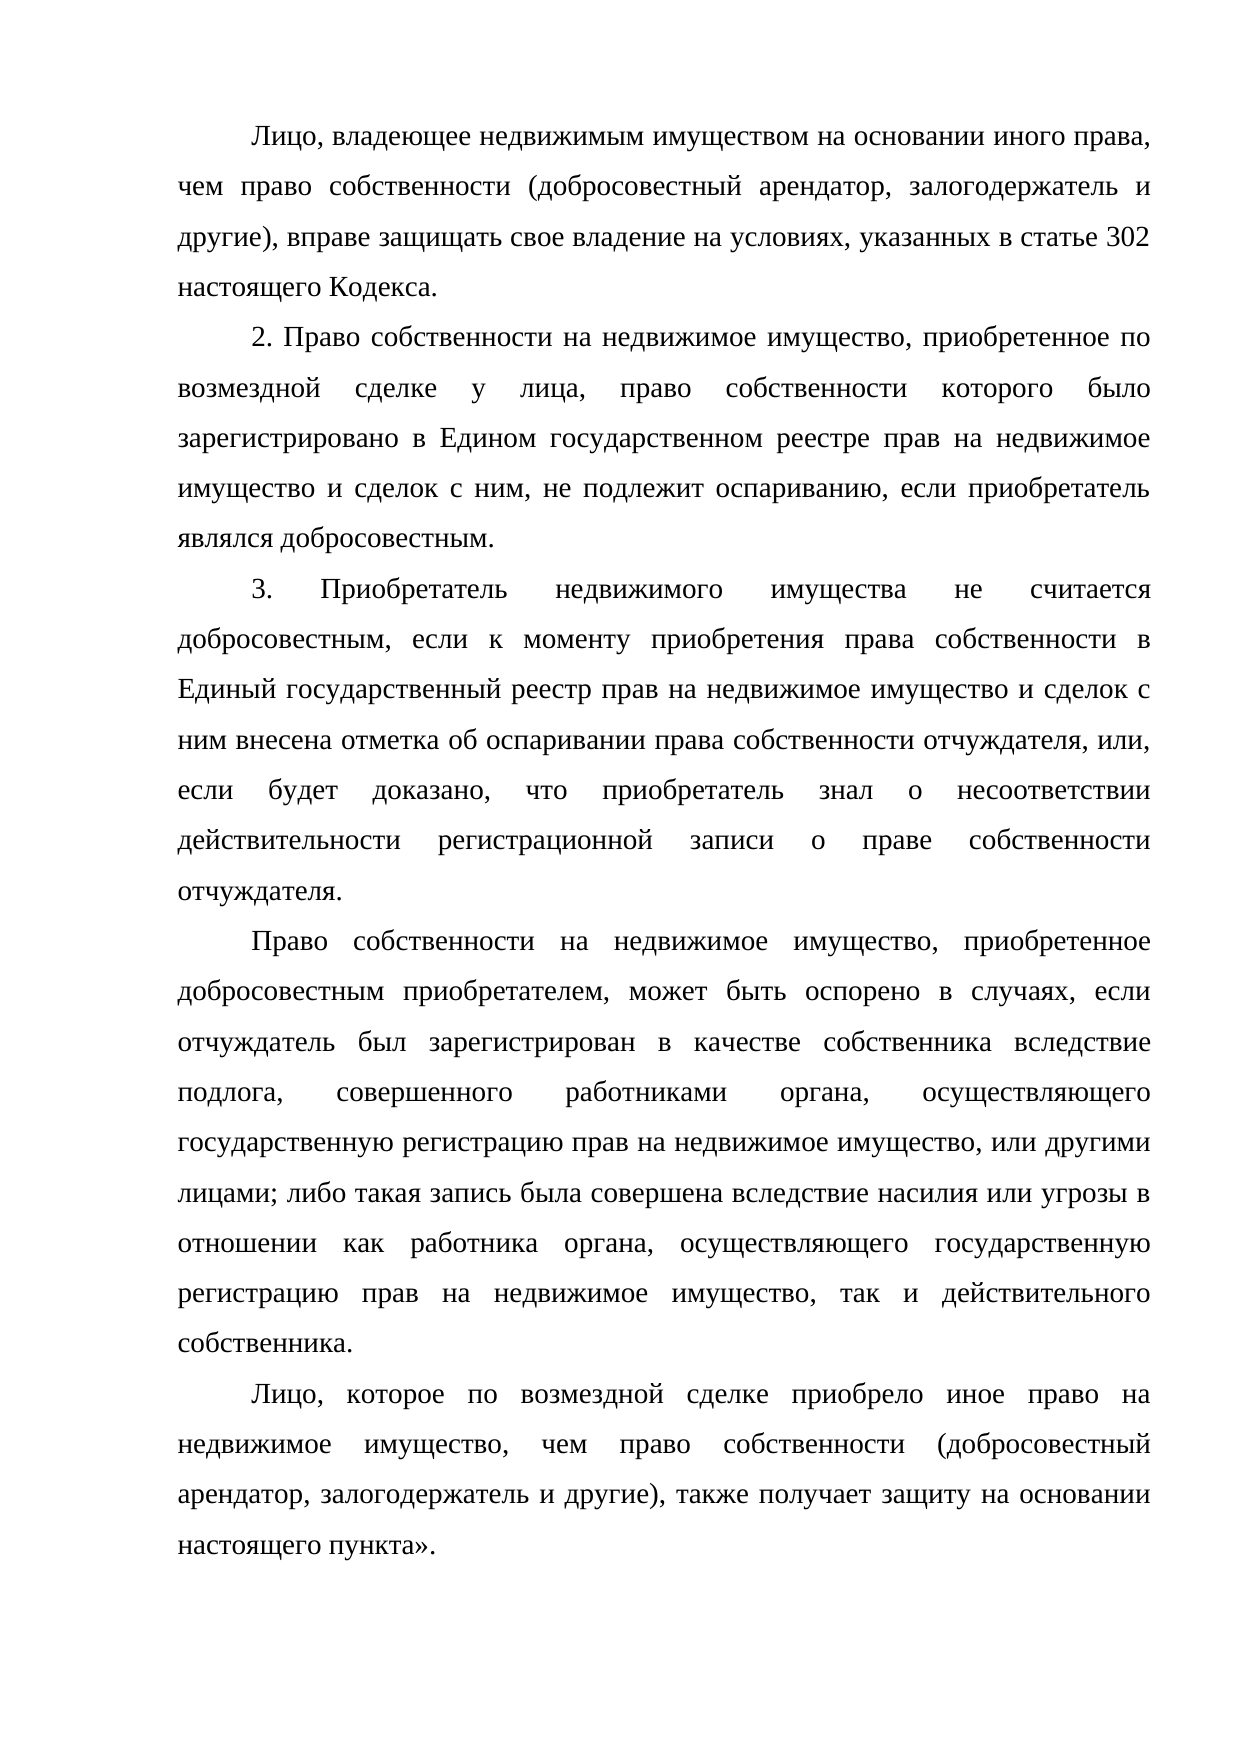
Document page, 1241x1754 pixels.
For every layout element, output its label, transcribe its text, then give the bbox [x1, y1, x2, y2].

text 2. Право собственности на недвижимое имущество, приобретенное по возмездной сделке у лица, право собственности которого было зарегистрировано в Едином государственном реестре прав на недвижимое имущество и сделок с ним, не подлежит оспариванию, если приобретатель являлся добросовестным. [177, 319, 1152, 554]
text Право собственности на недвижимое имущество, приобретенное добросовестным приобретателем, может быть оспорено в случаях, если отчуждатель был зарегистрирован в качестве собственника вследствие подлога, совершенного работниками органа, осуществляющего государственную регистрацию прав на недвижимое имущество, или другими лицами; либо такая запись была совершена вследствие насилия или угрозы в отношении как работника органа, осуществляющего государственную регистрацию прав на недвижимое имущество, так и действительного собственника. [177, 923, 1152, 1359]
text Лицо, владеющее недвижимым имуществом на основании иного права, чем право собственности (добросовестный арендатор, залогодержатель и другие), вправе защищать свое владение на условиях, указанных в статье 302 настоящего Кодекса. [177, 118, 1152, 303]
text Лицо, которое по возмездной сделке приобрело иное право на недвижимое имущество, чем право собственности (добросовестный арендатор, залогодержатель и другие), также получает защиту на основании настоящего пункта». [177, 1376, 1152, 1560]
text 3. Приобретатель недвижимого имущества не считается добросовестным, если к моменту приобретения права собственности в Единый государственный реестр прав на недвижимое имущество и сделок с ним внесена отметка об оспаривании права собственности отчуждателя, или, если будет доказано, что приобретатель знал о несоответствии действительности регистрационной записи о праве собственности отчуждателя. [177, 571, 1152, 906]
